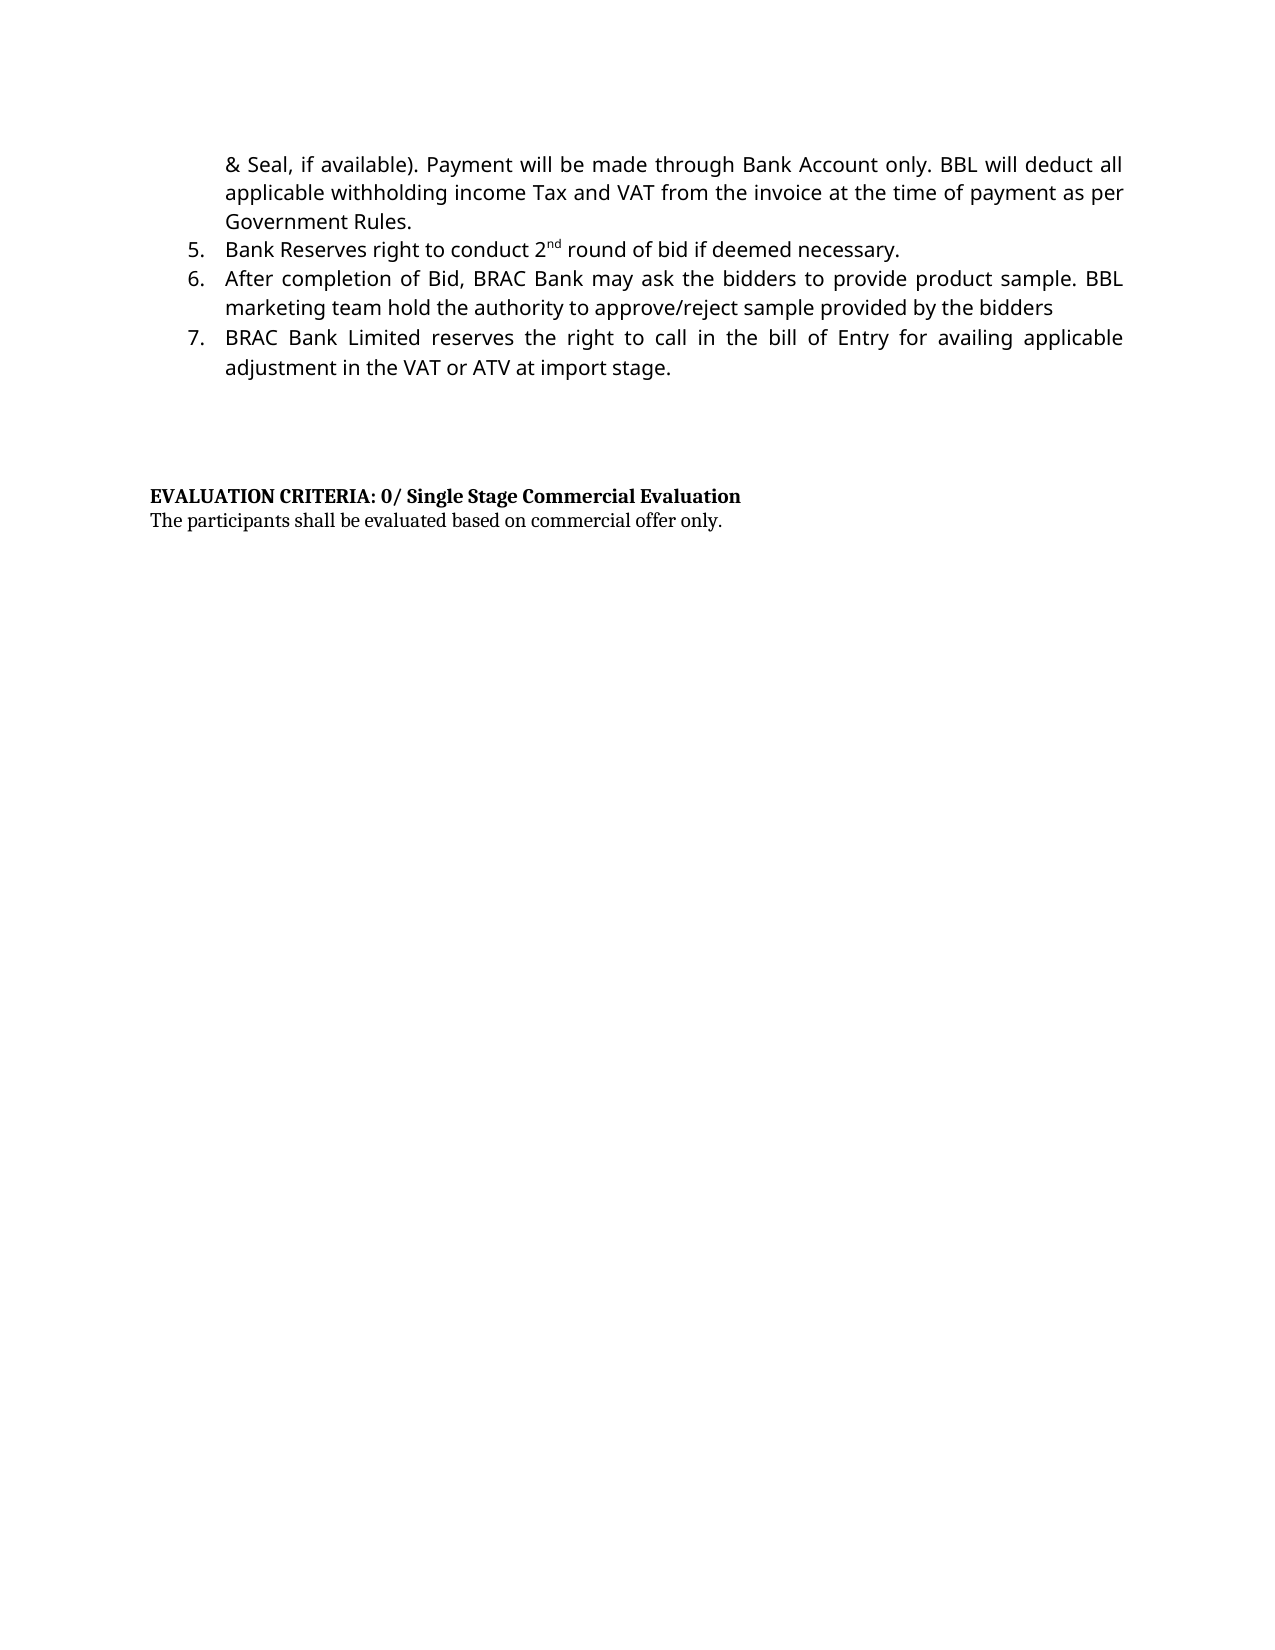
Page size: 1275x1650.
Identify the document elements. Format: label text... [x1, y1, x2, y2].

list BRAC Bank Limited reserves the right to call in the bill of Entry for availing applicable adjustment in the VAT or ATV at import stage. [187, 323, 1125, 382]
text EVALUATION CRITERIA: 0/ Single Stage Commercial Evaluation [150, 485, 1125, 509]
list After completion of Bid, BRAC Bank may ask the bidders to provide product sample. BBL marketing team hold the authority to approve/reject sample provided by the bidders [187, 264, 1125, 322]
list Bank Reserves right to conduct 2nd round of bid if deemed necessary. [187, 235, 1125, 264]
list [187, 150, 1125, 235]
text The participants shall be evaluated based on commercial offer only. [150, 509, 1125, 533]
